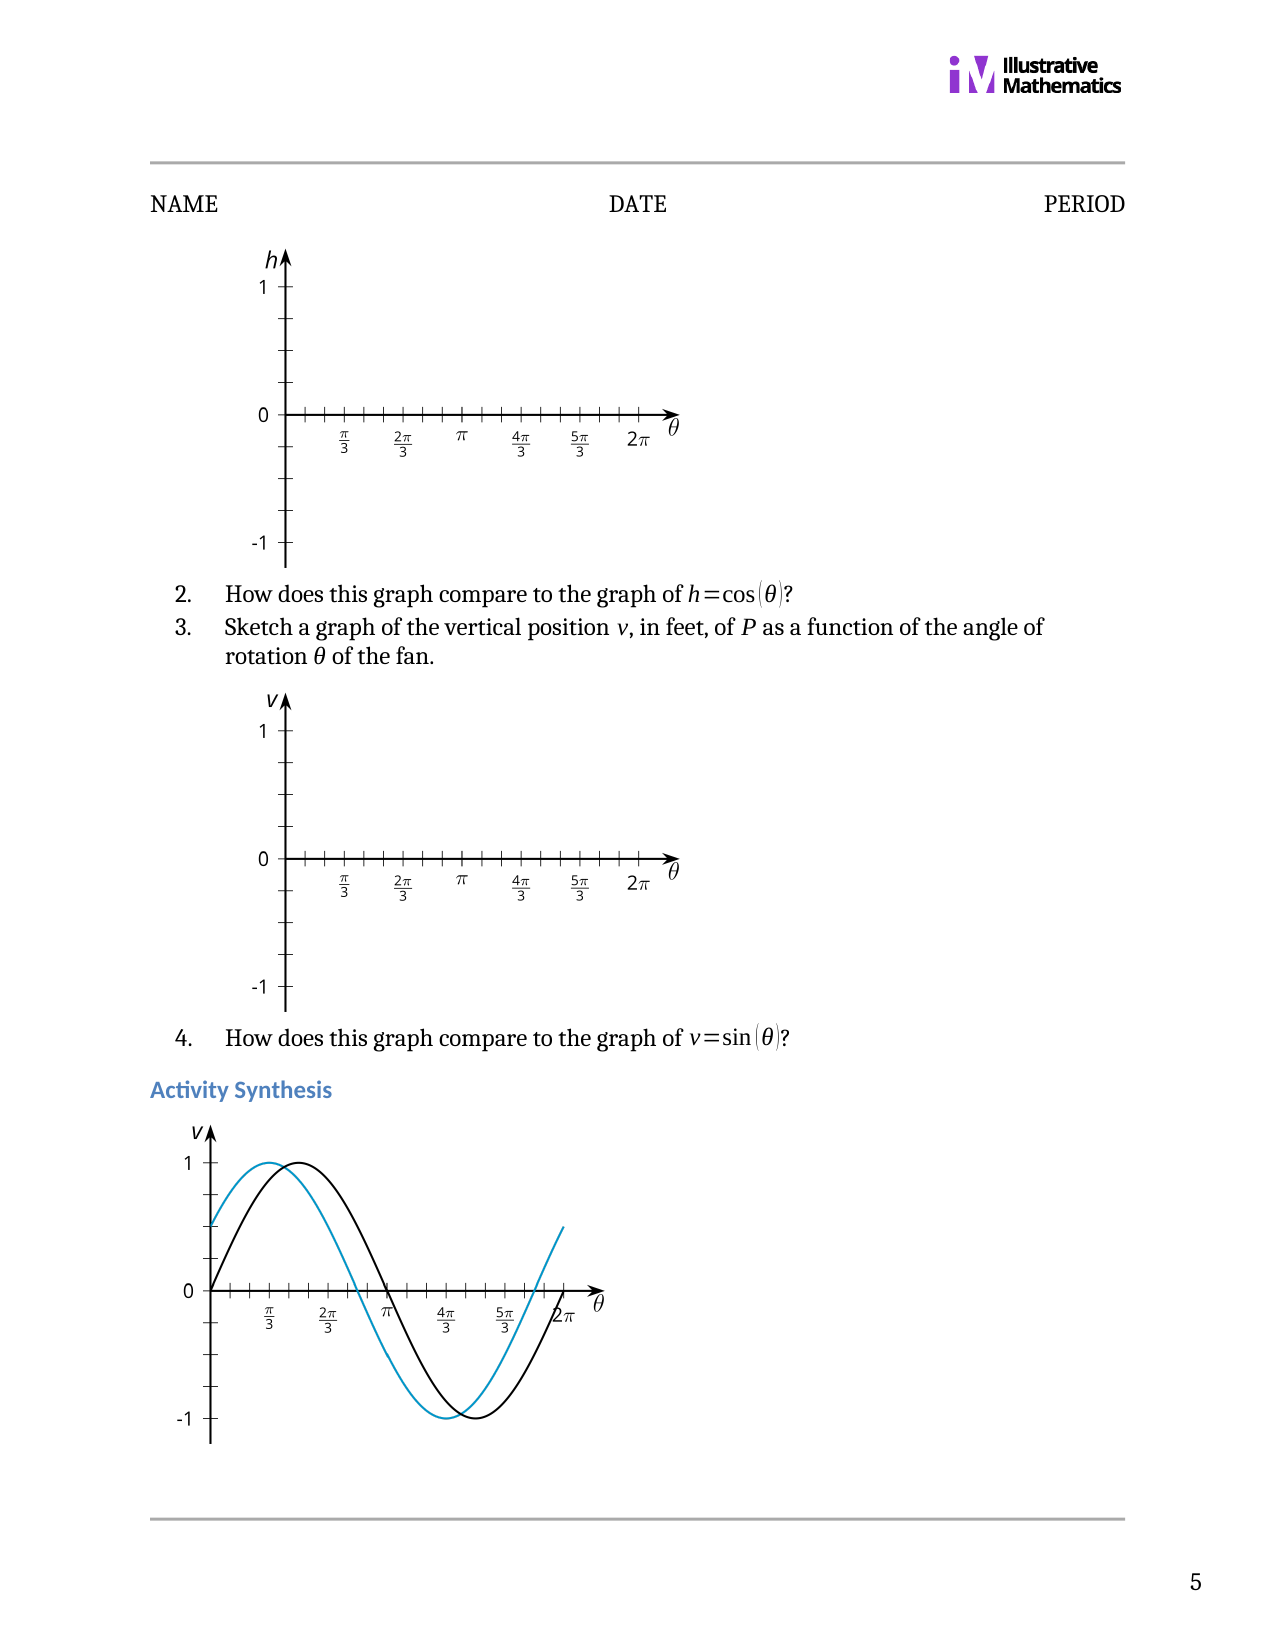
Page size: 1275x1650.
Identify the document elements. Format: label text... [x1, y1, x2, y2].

list Sketch a graph of the vertical position , in feet, of as a function of the angle of rotation of the fan. [175, 613, 1125, 671]
picture [949, 55, 1121, 93]
list How does this graph compare to the graph of ? [175, 1022, 1125, 1053]
picture [168, 1123, 606, 1445]
subtitle Activity Synthesis [150, 1074, 1125, 1104]
list How does this graph compare to the graph of ? [175, 579, 1125, 609]
picture [243, 247, 681, 569]
picture [243, 691, 681, 1013]
